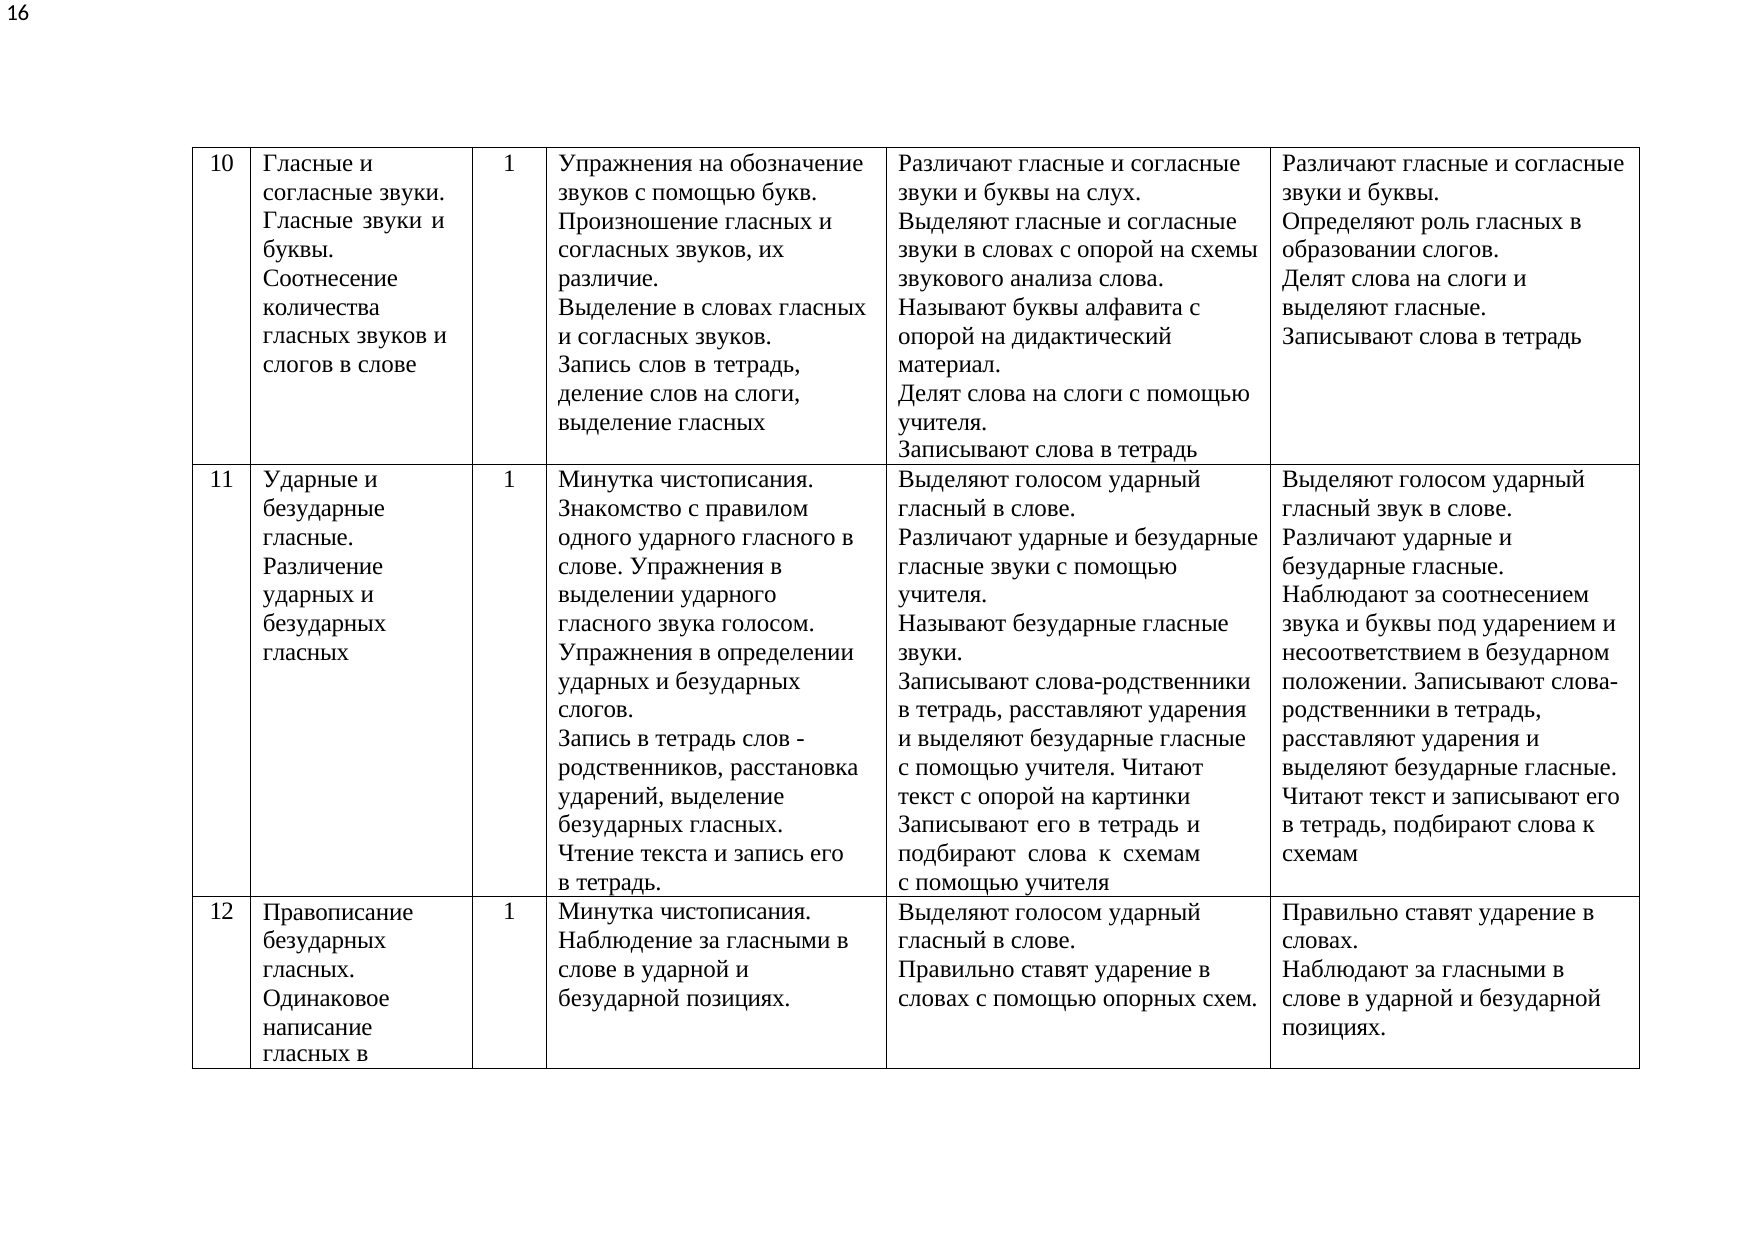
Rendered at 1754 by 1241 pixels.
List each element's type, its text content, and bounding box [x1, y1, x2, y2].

table_header Различают гласные и согласные звуки и буквы на слух. Выделяют гласные и согласные звуки в словах с опорой на схемы звукового анализа слова. Называют буквы алфавита с опорой на дидактический материал. Делят слова на слоги с помощью учителя. Записывают слова в тетрадь [887, 148, 1270, 463]
table_cell Выделяют голосом ударный гласный в слове. Правильно ставят ударение в словах с помощью опорных схем. [887, 897, 1270, 1068]
table_cell Выделяют голосом ударный гласный в слове. Различают ударные и безударные гласные звуки с помощью учителя. Называют безударные гласные звуки. Записывают слова-родственники в тетрадь, расставляют ударения и выделяют безударные гласные с помощью учителя. Читают текст с опорой на картинки Записывают его в тетрадь и подбирают слова к схемам с помощью учителя [887, 465, 1270, 896]
table_cell 11 [193, 465, 250, 896]
table_cell Правильно ставят ударение в словах. Наблюдают за гласными в слове в ударной и безударной позициях. [1271, 897, 1639, 1068]
table_cell 1 [473, 465, 546, 896]
table_header 1 [473, 148, 546, 463]
table_header 10 [193, 148, 250, 463]
table_cell Ударные и безударные гласные. Различение ударных и безударных гласных [251, 465, 472, 896]
table_cell Минутка чистописания. Наблюдение за гласными в слове в ударной и безударной позициях. [547, 897, 886, 1068]
table_cell Правописание безударных гласных. Одинаковое написание гласных в [251, 897, 472, 1068]
table_header Упражнения на обозначение звуков с помощью букв. Произношение гласных и согласных звуков, их различие. Выделение в словах гласных и согласных звуков. Запись слов в тетрадь, деление слов на слоги, выделение гласных [547, 148, 886, 463]
table_cell Минутка чистописания. Знакомство с правилом одного ударного гласного в слове. Упражнения в выделении ударного гласного звука голосом. Упражнения в определении ударных и безударных слогов. Запись в тетрадь слов - родственников, расстановка ударений, выделение безударных гласных. Чтение текста и запись его в тетрадь. [547, 465, 886, 896]
table_header Гласные и согласные звуки. Гласные звуки и буквы. Соотнесение количества гласных звуков и слогов в слове [251, 148, 472, 463]
table_cell 1 [473, 897, 546, 1068]
table_cell Выделяют голосом ударный гласный звук в слове. Различают ударные и безударные гласные. Наблюдают за соотнесением звука и буквы под ударением и несоответствием в безударном положении. Записывают слова- родственники в тетрадь, расставляют ударения и выделяют безударные гласные. Читают текст и записывают его в тетрадь, подбирают слова к схемам [1271, 465, 1639, 896]
table_header Различают гласные и согласные звуки и буквы. Определяют роль гласных в образовании слогов. Делят слова на слоги и выделяют гласные. Записывают слова в тетрадь [1271, 148, 1639, 463]
table_cell 12 [193, 897, 250, 1068]
